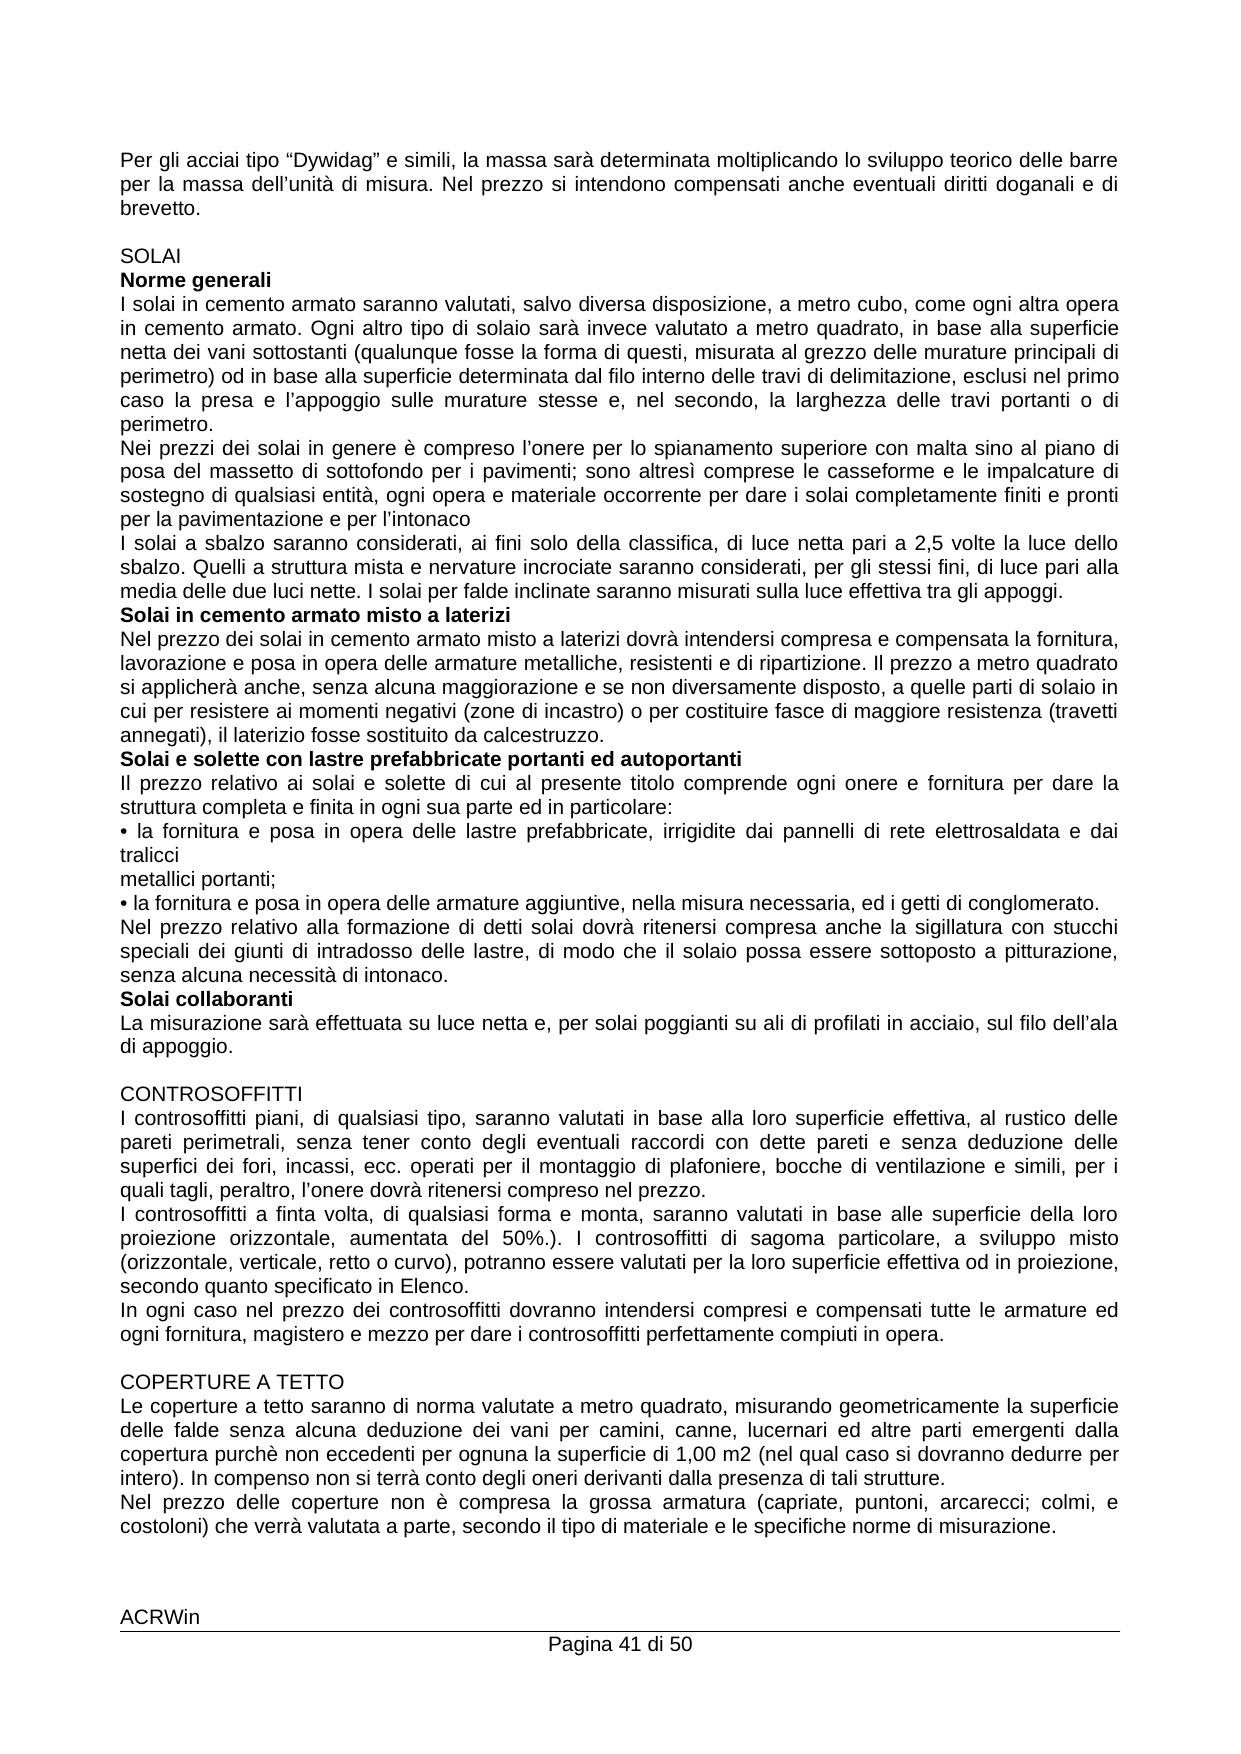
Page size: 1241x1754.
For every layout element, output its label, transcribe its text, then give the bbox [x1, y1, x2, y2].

text SOLAI [120, 244, 1120, 268]
text CONTROSOFFITTI [120, 1082, 1120, 1106]
text Norme generali [120, 268, 1120, 292]
text Solai collaboranti [120, 986, 1120, 1010]
text Nel prezzo delle coperture non è compresa la grossa armatura (capriate, puntoni, arcarecci; colmi, e costoloni) che verrà valutata a parte, secondo il tipo di materiale e le specifiche norme di misurazione. [120, 1489, 1120, 1537]
text Le coperture a tetto saranno di norma valutate a metro quadrato, misurando geometricamente la superficie delle falde senza alcuna deduzione dei vani per camini, canne, lucernari ed altre parti emergenti dalla copertura purchè non eccedenti per ognuna la superficie di 1,00 m2 (nel qual caso si dovranno dedurre per intero). In compenso non si terrà conto degli oneri derivanti dalla presenza di tali strutture. [120, 1394, 1120, 1489]
text COPERTURE A TETTO [120, 1370, 1120, 1394]
text In ogni caso nel prezzo dei controsoffitti dovranno intendersi compresi e compensati tutte le armature ed ogni fornitura, magistero e mezzo per dare i controsoffitti perfettamente compiuti in opera. [120, 1298, 1120, 1346]
text • la fornitura e posa in opera delle lastre prefabbricate, irrigidite dai pannelli di rete elettrosaldata e dai tralicci [120, 819, 1120, 867]
text I controsoffitti piani, di qualsiasi tipo, saranno valutati in base alla loro superficie effettiva, al rustico delle pareti perimetrali, senza tener conto degli eventuali raccordi con dette pareti e senza deduzione delle superfici dei fori, incassi, ecc. operati per il montaggio di plafoniere, bocche di ventilazione e simili, per i quali tagli, peraltro, l’onere dovrà ritenersi compreso nel prezzo. [120, 1106, 1120, 1202]
text La misurazione sarà effettuata su luce netta e, per solai poggianti su ali di profilati in acciaio, sul filo dell’ala di appoggio. [120, 1010, 1120, 1058]
text Nei prezzi dei solai in genere è compreso l’onere per lo spianamento superiore con malta sino al piano di posa del massetto di sottofondo per i pavimenti; sono altresì comprese le casseforme e le impalcature di sostegno di qualsiasi entità, ogni opera e materiale occorrente per dare i solai completamente finiti e pronti per la pavimentazione e per l’intonaco [120, 435, 1120, 531]
text metallici portanti; [120, 867, 1120, 891]
text Nel prezzo relativo alla formazione di detti solai dovrà ritenersi compresa anche la sigillatura con stucchi speciali dei giunti di intradosso delle lastre, di modo che il solaio possa essere sottoposto a pitturazione, senza alcuna necessità di intonaco. [120, 914, 1120, 986]
text I solai in cemento armato saranno valutati, salvo diversa disposizione, a metro cubo, come ogni altra opera in cemento armato. Ogni altro tipo di solaio sarà invece valutato a metro quadrato, in base alla superficie netta dei vani sottostanti (qualunque fosse la forma di questi, misurata al grezzo delle murature principali di perimetro) od in base alla superficie determinata dal filo interno delle travi di delimitazione, esclusi nel primo caso la presa e l’appoggio sulle murature stesse e, nel secondo, la larghezza delle travi portanti o di perimetro. [120, 292, 1120, 435]
text Per gli acciai tipo “Dywidag” e simili, la massa sarà determinata moltiplicando lo sviluppo teorico delle barre per la massa dell’unità di misura. Nel prezzo si intendono compensati anche eventuali diritti doganali e di brevetto. [120, 148, 1120, 219]
text I solai a sbalzo saranno considerati, ai fini solo della classifica, di luce netta pari a 2,5 volte la luce dello sbalzo. Quelli a struttura mista e nervature incrociate saranno considerati, per gli stessi fini, di luce pari alla media delle due luci nette. I solai per falde inclinate saranno misurati sulla luce effettiva tra gli appoggi. [120, 531, 1120, 603]
text Solai in cemento armato misto a laterizi [120, 603, 1120, 627]
text I controsoffitti a finta volta, di qualsiasi forma e monta, saranno valutati in base alle superficie della loro proiezione orizzontale, aumentata del 50%.). I controsoffitti di sagoma particolare, a sviluppo misto (orizzontale, verticale, retto o curvo), potranno essere valutati per la loro superficie effettiva od in proiezione, secondo quanto specificato in Elenco. [120, 1202, 1120, 1298]
text Solai e solette con lastre prefabbricate portanti ed autoportanti [120, 747, 1120, 771]
text Il prezzo relativo ai solai e solette di cui al presente titolo comprende ogni onere e fornitura per dare la struttura completa e finita in ogni sua parte ed in particolare: [120, 771, 1120, 819]
text Nel prezzo dei solai in cemento armato misto a laterizi dovrà intendersi compresa e compensata la fornitura, lavorazione e posa in opera delle armature metalliche, resistenti e di ripartizione. Il prezzo a metro quadrato si applicherà anche, senza alcuna maggiorazione e se non diversamente disposto, a quelle parti di solaio in cui per resistere ai momenti negativi (zone di incastro) o per costituire fasce di maggiore resistenza (travetti annegati), il laterizio fosse sostituito da calcestruzzo. [120, 627, 1120, 747]
text • la fornitura e posa in opera delle armature aggiuntive, nella misura necessaria, ed i getti di conglomerato. [120, 891, 1120, 914]
